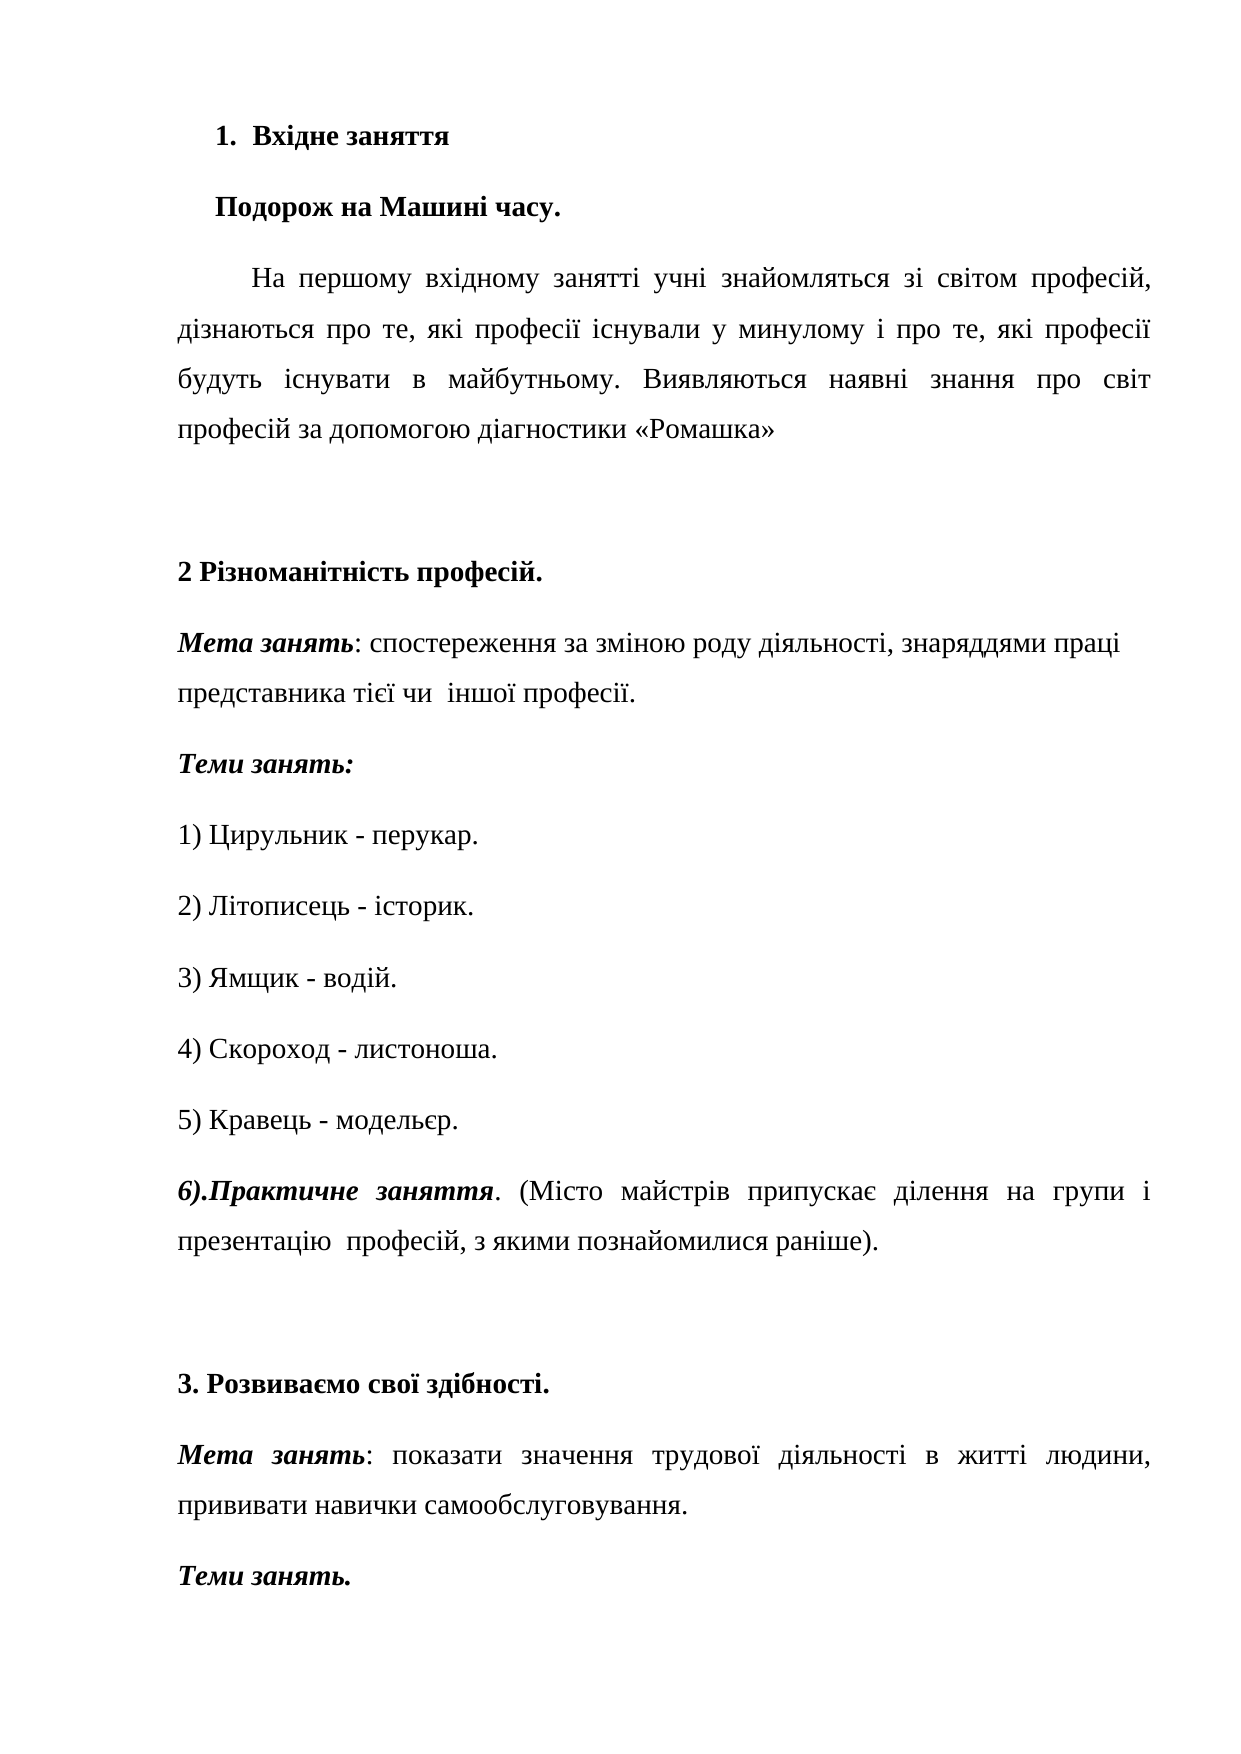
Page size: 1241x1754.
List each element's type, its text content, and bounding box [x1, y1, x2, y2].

text На першому вхідному занятті учні знайомляться зі світом професій, дізнаються про те, які професії існували у минулому і про те, які професії будуть існувати в майбутньому. Виявляються наявні знання про світ професій за допомогою діагностики «Ромашка» [177, 260, 1152, 445]
text 3. Розвиваємо свої здібності. [177, 1366, 1152, 1399]
text 5) Кравець - модельєр. [177, 1102, 1152, 1136]
text 6).Практичне заняття. (Місто майстрів припускає ділення на групи і презентацію професій, з якими познайомилися раніше). [177, 1173, 1152, 1257]
text Мета занять: показати значення трудової діяльності в житті людини, прививати навички самообслуговування. [177, 1437, 1152, 1521]
text 1) Цирульник - перукар. [177, 817, 1152, 851]
text Теми занять. [177, 1558, 1152, 1592]
text 2 Різноманітність професій. [177, 554, 1152, 587]
text Мета занять: спостереження за зміною роду діяльності, знаряддями праці представника тієї чи іншої професії. [177, 625, 1152, 709]
text 4) Скороход - листоноша. [177, 1031, 1152, 1064]
text Подорож на Машині часу. [215, 189, 1152, 223]
text 2) Літописець - історик. [177, 888, 1152, 922]
text 3) Ямщик - водій. [177, 960, 1152, 993]
list Вхідне заняття [215, 118, 1152, 152]
text Теми занять: [177, 746, 1152, 780]
